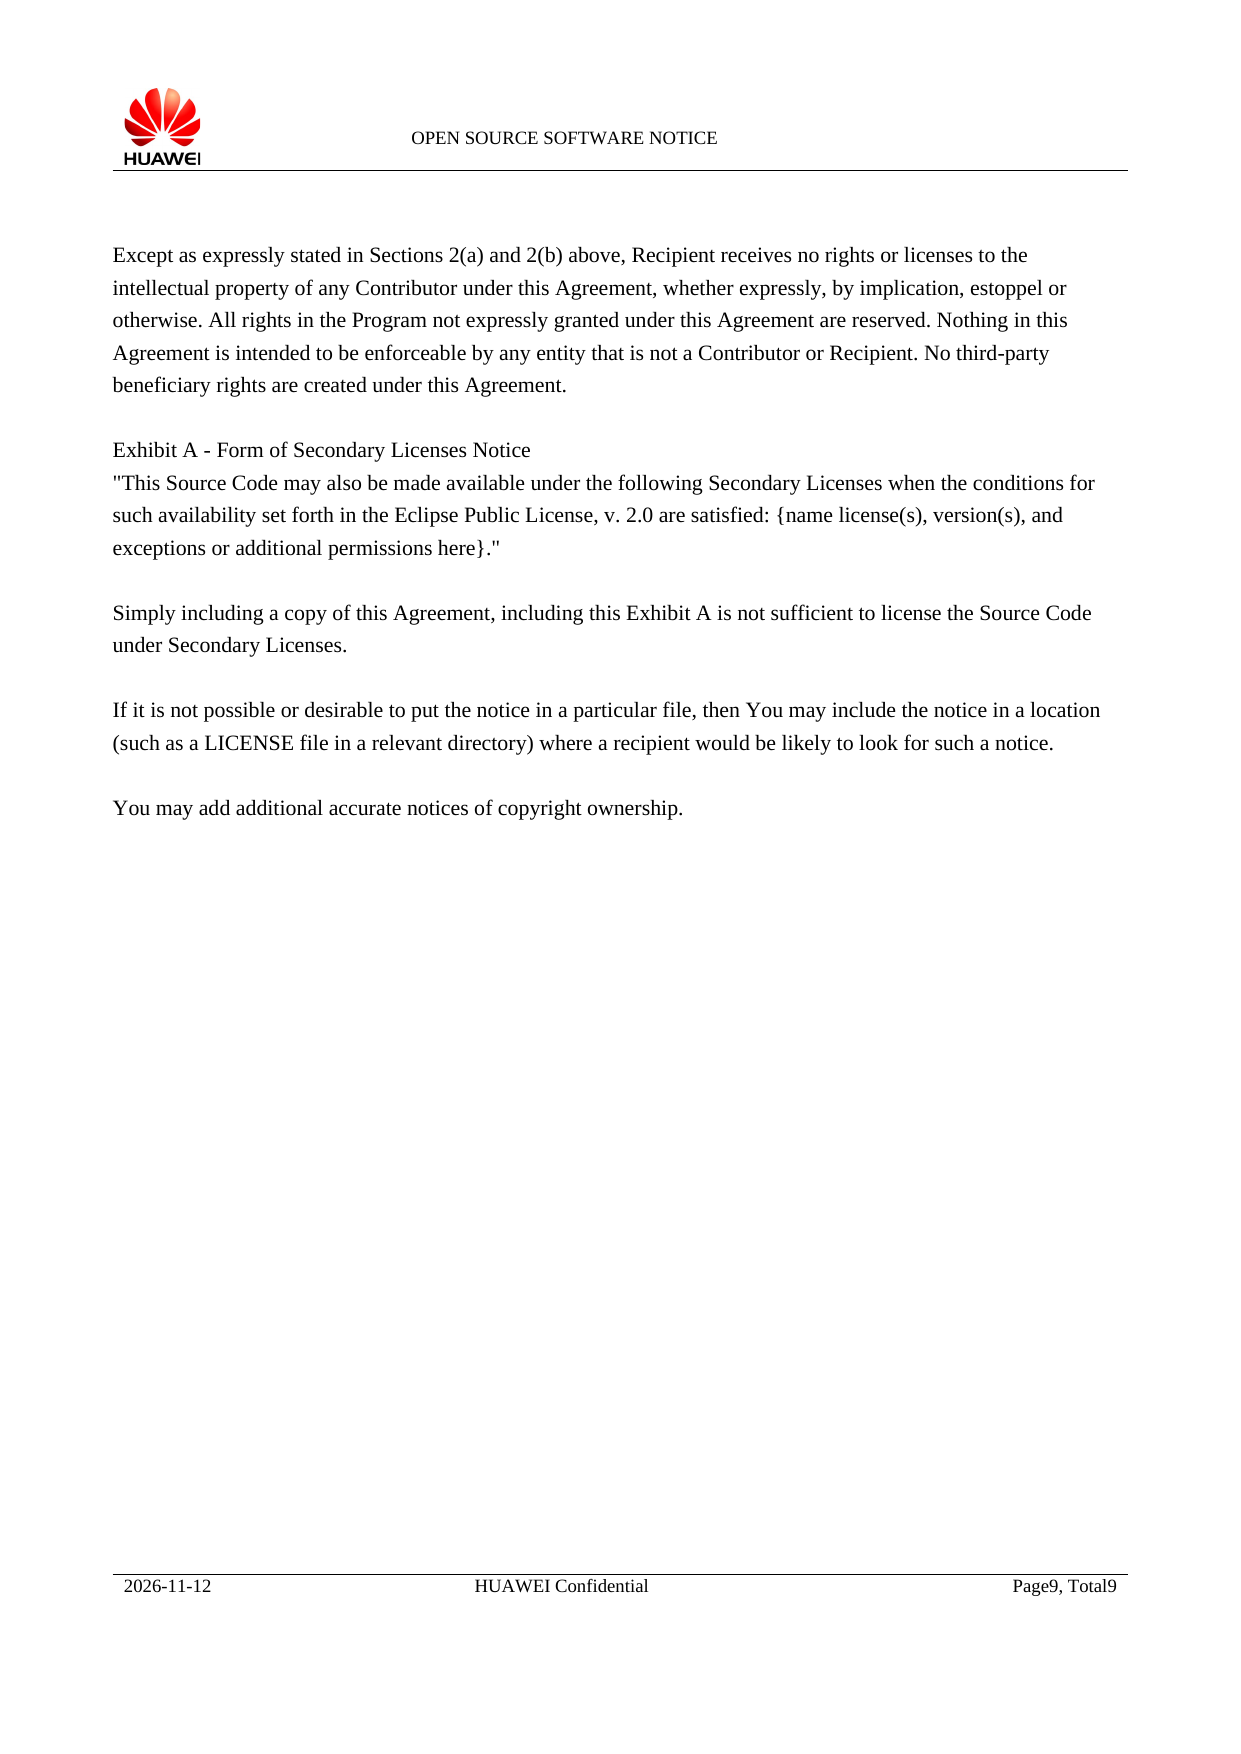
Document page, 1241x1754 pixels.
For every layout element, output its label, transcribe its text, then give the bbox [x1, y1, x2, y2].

picture [124, 88, 201, 165]
